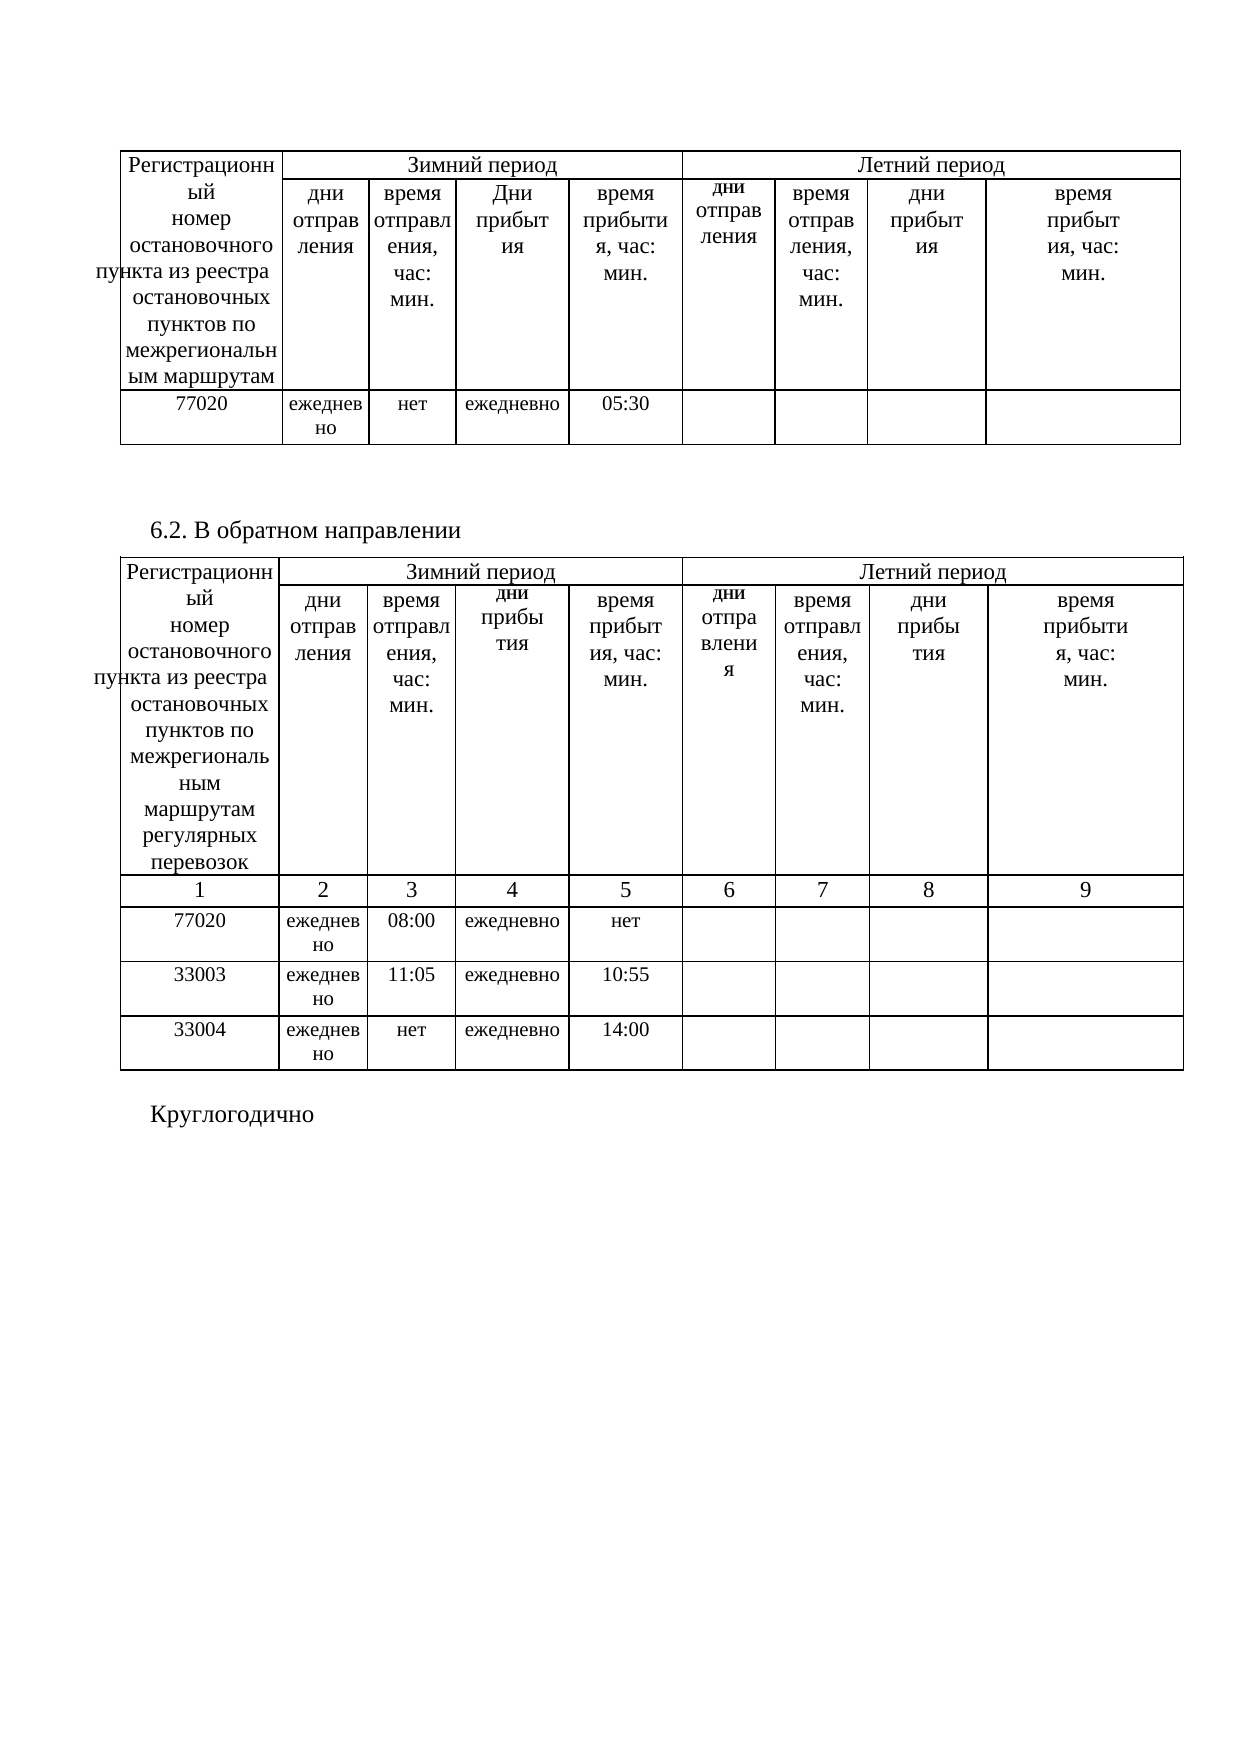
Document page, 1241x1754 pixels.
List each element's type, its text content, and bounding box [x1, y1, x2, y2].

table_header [121, 152, 282, 389]
table_header Регистрационный номер остановочного пункта из реестра остановочных пунктов по межрегиональным маршрутам регулярных перевозок [121, 558, 278, 874]
table_cell ДНИ прибы тия [456, 586, 568, 874]
table_cell 8 [870, 876, 987, 906]
table_cell ежедневно [280, 1017, 367, 1069]
table_cell ежедневно [280, 908, 367, 961]
table_cell [776, 962, 869, 1015]
table_cell [776, 1017, 869, 1069]
table_cell [776, 908, 869, 961]
table_cell время отправ ления, час: мин. [776, 180, 867, 389]
table_cell [683, 1017, 775, 1069]
table_cell 2 [280, 876, 367, 906]
table_header Зимний период [280, 558, 682, 584]
table_cell 3 [368, 876, 455, 906]
table_cell 33004 [121, 1017, 278, 1069]
table_cell [870, 962, 987, 1015]
text Круглогодично [150, 1099, 1090, 1128]
table_cell [683, 908, 775, 961]
table_cell [989, 962, 1183, 1015]
table_cell ежедневно [456, 908, 568, 961]
table_cell 11:05 [368, 962, 455, 1015]
table_cell [987, 391, 1180, 444]
table_cell время отправл ения, час: мин. [776, 586, 869, 874]
table_cell ежедневно [457, 391, 568, 444]
table_cell 05:30 [570, 391, 682, 444]
table_cell нет [368, 1017, 455, 1069]
table_cell 10:55 [570, 962, 682, 1015]
table_cell ДНИ отпра влени я [683, 586, 775, 874]
table_cell дни отправ ления [280, 586, 367, 874]
table_cell [683, 391, 774, 444]
table_cell [683, 962, 775, 1015]
table_cell время прибыти я, час: мин. [989, 586, 1183, 874]
table_header Летний период [683, 558, 1183, 584]
table_header Летний период [683, 152, 1180, 178]
table_cell нет [570, 908, 682, 961]
table_cell [776, 391, 867, 444]
table_cell 4 [456, 876, 568, 906]
table_header Зимний период [283, 152, 682, 178]
table_cell дни прибыт ия [868, 180, 985, 389]
table_cell 5 [570, 876, 682, 906]
table_cell [989, 1017, 1183, 1069]
table_cell дни прибы тия [870, 586, 987, 874]
table_cell время прибыти я, час: мин. [570, 180, 682, 389]
table_cell время прибыт ия, час: мин. [570, 586, 682, 874]
table_cell нет [370, 391, 455, 444]
table_cell [870, 1017, 987, 1069]
table_cell [868, 391, 985, 444]
table_cell ДНИ отправ ления [683, 180, 774, 389]
text 6.2. В обратном направлении [150, 515, 1090, 544]
table_cell ежедневно [283, 391, 368, 444]
table_cell 14:00 [570, 1017, 682, 1069]
table_cell 77020 [121, 391, 282, 444]
table_cell [989, 908, 1183, 961]
table_cell время отправл ения, час: мин. [370, 180, 455, 389]
table_cell дни отправ ления [283, 180, 368, 389]
table_cell 9 [989, 876, 1183, 906]
table_cell 1 [121, 876, 278, 906]
table_cell Дни прибыт ия [457, 180, 568, 389]
table_cell ежедневно [456, 1017, 568, 1069]
table_cell ежедневно [280, 962, 367, 1015]
table_cell 33003 [121, 962, 278, 1015]
table_cell 77020 [121, 908, 278, 961]
table_cell 7 [776, 876, 869, 906]
table_cell 08:00 [368, 908, 455, 961]
table_cell 6 [683, 876, 775, 906]
table_cell время отправл ения, час: мин. [368, 586, 455, 874]
table_cell ежедневно [456, 962, 568, 1015]
table_cell время прибыт ия, час: мин. [987, 180, 1180, 389]
table_cell [870, 908, 987, 961]
